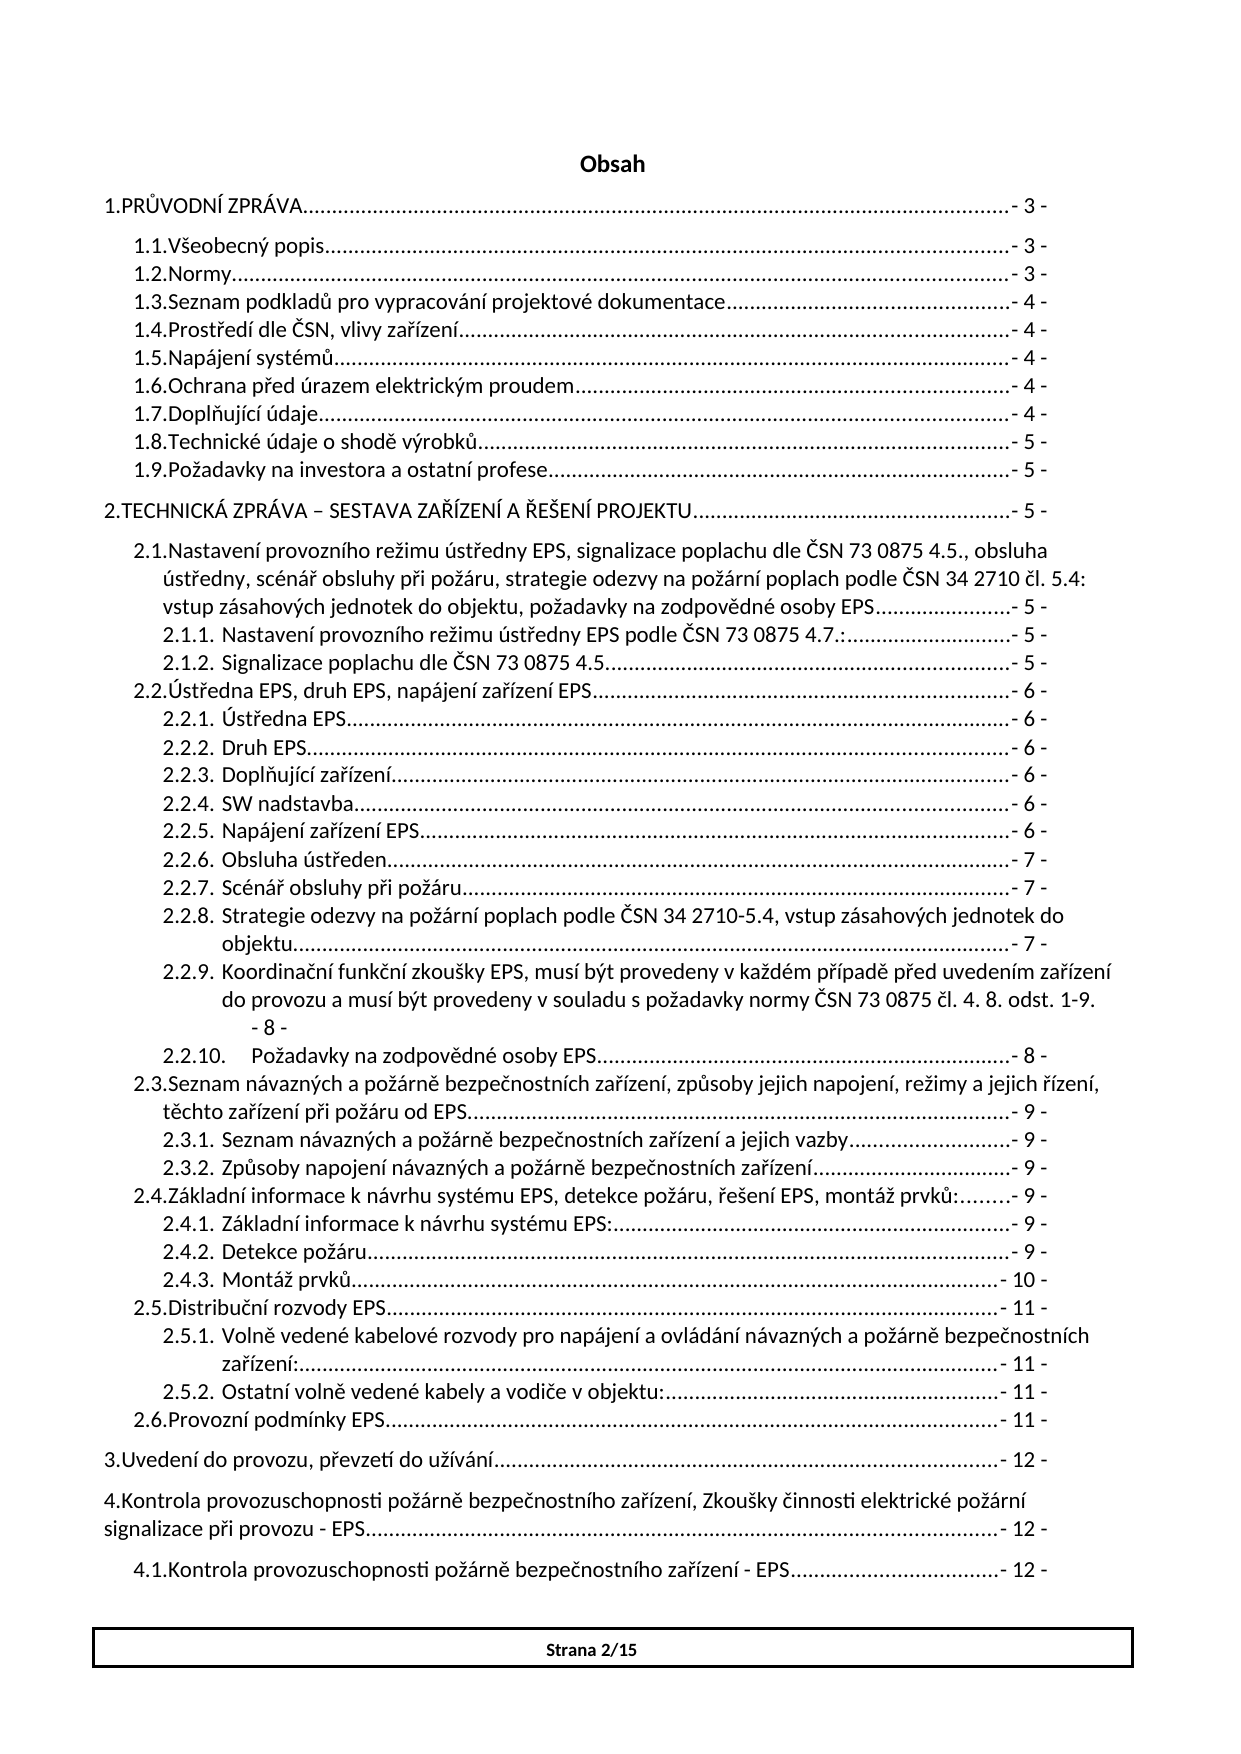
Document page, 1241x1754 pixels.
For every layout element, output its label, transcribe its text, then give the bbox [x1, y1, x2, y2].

text 2.6. Provozní podmínky EPS - 11 - [133, 1405, 1122, 1433]
text 2.2.8. Strategie odezvy na požární poplach podle ČSN 34 2710-5.4, vstup zásahových jednotek do objektu - 7 - [162, 901, 1122, 957]
text 1.3. Seznam podkladů pro vypracování projektové dokumentace - 4 - [133, 287, 1122, 315]
text 2.2.1. Ústředna EPS - 6 - [162, 704, 1122, 733]
text 1.9. Požadavky na investora a ostatní profese - 5 - [133, 455, 1122, 483]
text 2.5.2. Ostatní volně vedené kabely a vodiče v objektu: - 11 - [162, 1377, 1122, 1405]
text 1.8. Technické údaje o shodě výrobků - 5 - [133, 427, 1122, 455]
text 2.4.2. Detekce požáru - 9 - [162, 1237, 1122, 1265]
text 2.2.3. Doplňující zařízení - 6 - [162, 761, 1122, 789]
text 1.2. Normy - 3 - [133, 259, 1122, 287]
text 1.6. Ochrana před úrazem elektrickým proudem - 4 - [133, 371, 1122, 399]
text 2.2.10. Požadavky na zodpovědné osoby EPS - 8 - [162, 1041, 1122, 1069]
text 2.3.1. Seznam návazných a požárně bezpečnostních zařízení a jejich vazby - 9 - [162, 1125, 1122, 1153]
text 2.2.7. Scénář obsluhy při požáru - 7 - [162, 873, 1122, 901]
text 2.2.4. SW nadstavba - 6 - [162, 789, 1122, 817]
subtitle Obsah [103, 148, 1122, 178]
text 4.1. Kontrola provozuschopnosti požárně bezpečnostního zařízení - EPS - 12 - [133, 1555, 1122, 1583]
text 2.2.2. Druh EPS - 6 - [162, 733, 1122, 761]
text 1.5. Napájení systémů - 4 - [133, 343, 1122, 371]
text 1.1. Všeobecný popis - 3 - [133, 231, 1122, 259]
text 1.4. Prostředí dle ČSN, vlivy zařízení - 4 - [133, 315, 1122, 343]
text 1.7. Doplňující údaje - 4 - [133, 399, 1122, 427]
text 2. TECHNICKÁ ZPRÁVA – SESTAVA ZAŘÍZENÍ A ŘEŠENÍ PROJEKTU - 5 - [103, 496, 1122, 524]
text 2.1.1. Nastavení provozního režimu ústředny EPS podle ČSN 73 0875 4.7.: - 5 - [162, 621, 1122, 648]
text 2.1.2. Signalizace poplachu dle ČSN 73 0875 4.5. - 5 - [162, 648, 1122, 677]
text 2.2.6. Obsluha ústředen - 7 - [162, 845, 1122, 873]
text 3. Uvedení do provozu, převzetí do užívání - 12 - [103, 1446, 1122, 1474]
text 2.2.9. Koordinační funkční zkoušky EPS, musí být provedeny v každém případě před uvedením zařízení do provozu a musí být provedeny v souladu s požadavky normy ČSN 73 0875 čl. 4. 8. odst. 1-9. - 8 - [162, 957, 1122, 1041]
text 4. Kontrola provozuschopnosti požárně bezpečnostního zařízení, Zkoušky činnosti elektrické požární signalizace při provozu - EPS - 12 - [103, 1486, 1122, 1542]
text 2.4.1. Základní informace k návrhu systému EPS: - 9 - [162, 1209, 1122, 1237]
text 2.1. Nastavení provozního režimu ústředny EPS, signalizace poplachu dle ČSN 73 0875 4.5., obsluha ústředny, scénář obsluhy při požáru, strategie odezvy na požární poplach podle ČSN 34 2710 čl. 5.4: vstup zásahových jednotek do objektu, požadavky na zodpovědné osoby EPS - 5 - [133, 536, 1122, 621]
text 2.5. Distribuční rozvody EPS - 11 - [133, 1293, 1122, 1321]
text 2.5.1. Volně vedené kabelové rozvody pro napájení a ovládání návazných a požárně bezpečnostních zařízení: - 11 - [162, 1321, 1122, 1377]
text 2.4. Základní informace k návrhu systému EPS, detekce požáru, řešení EPS, montáž prvků: - 9 - [133, 1181, 1122, 1209]
text 2.4.3. Montáž prvků - 10 - [162, 1265, 1122, 1293]
text 2.2. Ústředna EPS, druh EPS, napájení zařízení EPS - 6 - [133, 677, 1122, 704]
text 2.3. Seznam návazných a požárně bezpečnostních zařízení, způsoby jejich napojení, režimy a jejich řízení, těchto zařízení při požáru od EPS. - 9 - [133, 1069, 1122, 1125]
text 2.2.5. Napájení zařízení EPS - 6 - [162, 817, 1122, 845]
text 1. PRŮVODNÍ ZPRÁVA - 3 - [103, 191, 1122, 219]
text 2.3.2. Způsoby napojení návazných a požárně bezpečnostních zařízení - 9 - [162, 1153, 1122, 1181]
